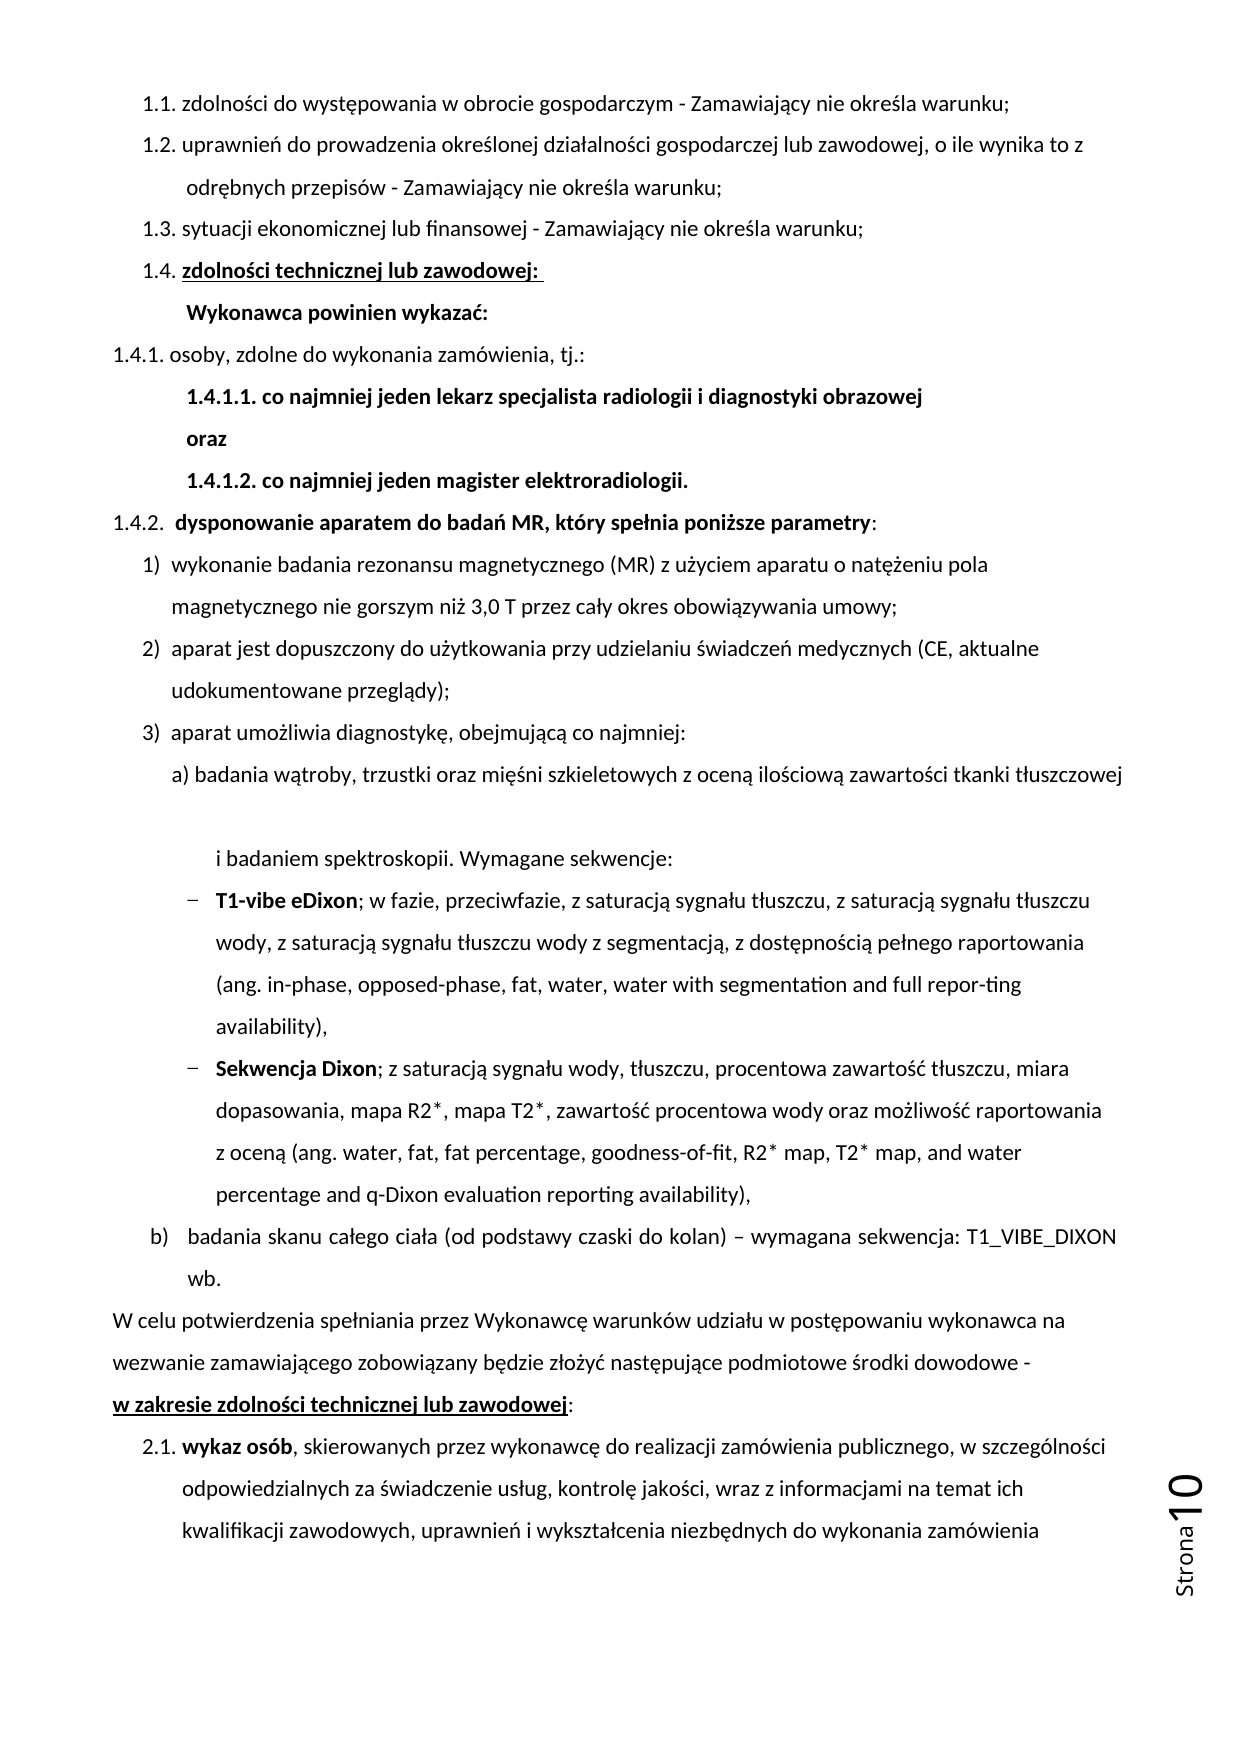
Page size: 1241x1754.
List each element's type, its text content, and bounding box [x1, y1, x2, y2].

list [142, 1432, 1128, 1544]
text 1) wykonanie badania rezonansu magnetycznego (MR) z użyciem aparatu o natężeniu pola magnetycznego nie gorszym niż 3,0 T przez cały okres obowiązywania umowy; [142, 550, 1128, 620]
text 2) aparat jest dopuszczony do użytkowania przy udzielaniu świadczeń medycznych (CE, aktualne udokumentowane przeglądy); [142, 634, 1128, 704]
text 1.4.2. dysponowanie aparatem do badań MR, który spełnia poniższe parametry: [112, 508, 1128, 536]
text 1.1. zdolności do występowania w obrocie gospodarczym - Zamawiający nie określa warunku; [142, 89, 1128, 117]
text 3) aparat umożliwia diagnostykę, obejmującą co najmniej: [142, 718, 1128, 746]
text W celu potwierdzenia spełniania przez Wykonawcę warunków udziału w postępowaniu wykonawca na wezwanie zamawiającego zobowiązany będzie złożyć następujące podmiotowe środki dowodowe - w zakresie zdolności technicznej lub zawodowej: [112, 1306, 1128, 1418]
text a) badania wątroby, trzustki oraz mięśni szkieletowych z oceną ilościową zawartości tkanki tłuszczowej i badaniem spektroskopii. Wymagane sekwencje: [171, 760, 1128, 872]
text 1.4.1.2. co najmniej jeden magister elektroradiologii. [186, 466, 1128, 494]
text 1.4. zdolności technicznej lub zawodowej: [142, 257, 1128, 284]
text 1.4.1. osoby, zdolne do wykonania zamówienia, tj.: [112, 341, 1128, 368]
text 1.4.1.1. co najmniej jeden lekarz specjalista radiologii i diagnostyki obrazowej [186, 382, 1128, 411]
list T1-vibe eDixon; w fazie, przeciwfazie, z saturacją sygnału tłuszczu, z saturacją sygnału tłuszczu wody, z saturacją sygnału tłuszczu wody z segmentacją, z dostępnością pełnego raportowania (ang. in-phase, opposed-phase, fat, water, water with segmentation and full repor-ting availability), [186, 886, 1128, 1040]
list Sekwencja Dixon; z saturacją sygnału wody, tłuszczu, procentowa zawartość tłuszczu, miara dopasowania, mapa R2*, mapa T2*, zawartość procentowa wody oraz możliwość raportowania z oceną (ang. water, fat, fat percentage, goodness-of-fit, R2* map, T2* map, and water percentage and q-Dixon evaluation reporting availability), [186, 1054, 1128, 1208]
text 1.3. sytuacji ekonomicznej lub finansowej - Zamawiający nie określa warunku; [142, 214, 1128, 243]
text oraz [186, 424, 1128, 452]
text Wykonawca powinien wykazać: [186, 298, 1128, 327]
text 1.2. uprawnień do prowadzenia określonej działalności gospodarczej lub zawodowej, o ile wynika to z odrębnych przepisów - Zamawiający nie określa warunku; [142, 131, 1128, 201]
list badania skanu całego ciała (od podstawy czaski do kolan) – wymagana sekwencja: T1_VIBE_DIXON wb. [150, 1222, 1118, 1292]
